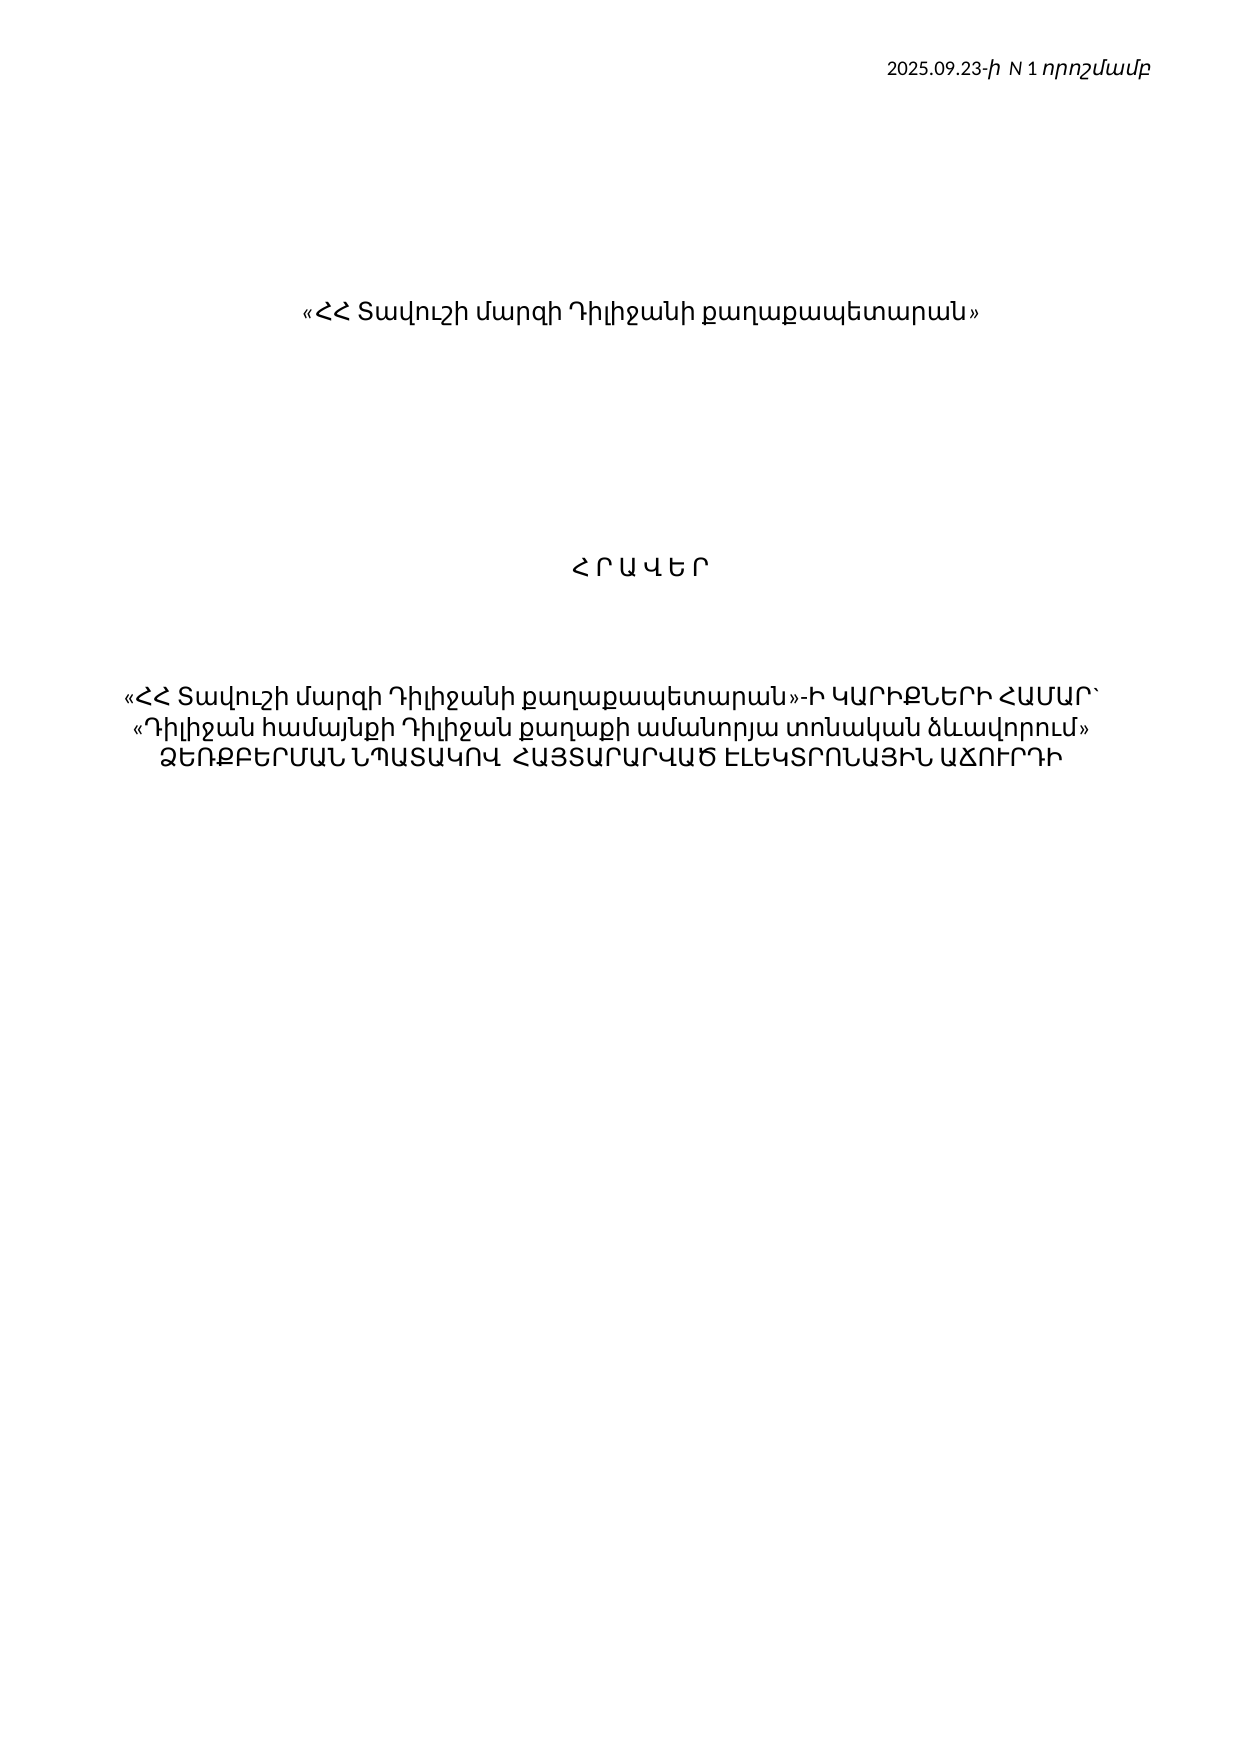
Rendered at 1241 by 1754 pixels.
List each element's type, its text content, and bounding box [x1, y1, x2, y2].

text Հ Ր Ա Վ Ե Ր [69, 552, 1152, 583]
text 2025.09.23 -ի N 1 որոշմամբ [69, 56, 1152, 81]
text «ՀՀ Տավուշի մարզի Դիլիջանի քաղաքապետարան »-Ի ԿԱՐԻՔՆԵՐԻ ՀԱՄԱՐ` «Դիլիջան համայնքի Դիլիջան քաղաքի ամանորյա տոնական ձևավորում» ՁԵՌՔԲԵՐՄԱՆ ՆՊԱՏԱԿՈՎ ՀԱՅՏԱՐԱՐՎԱԾ ԷԼԵԿՏՐՈՆԱՅԻՆ ԱՃՈՒՐԴԻ [69, 681, 1152, 773]
text « ՀՀ Տավուշի մարզի Դիլիջանի քաղաքապետարան » [69, 296, 1152, 327]
